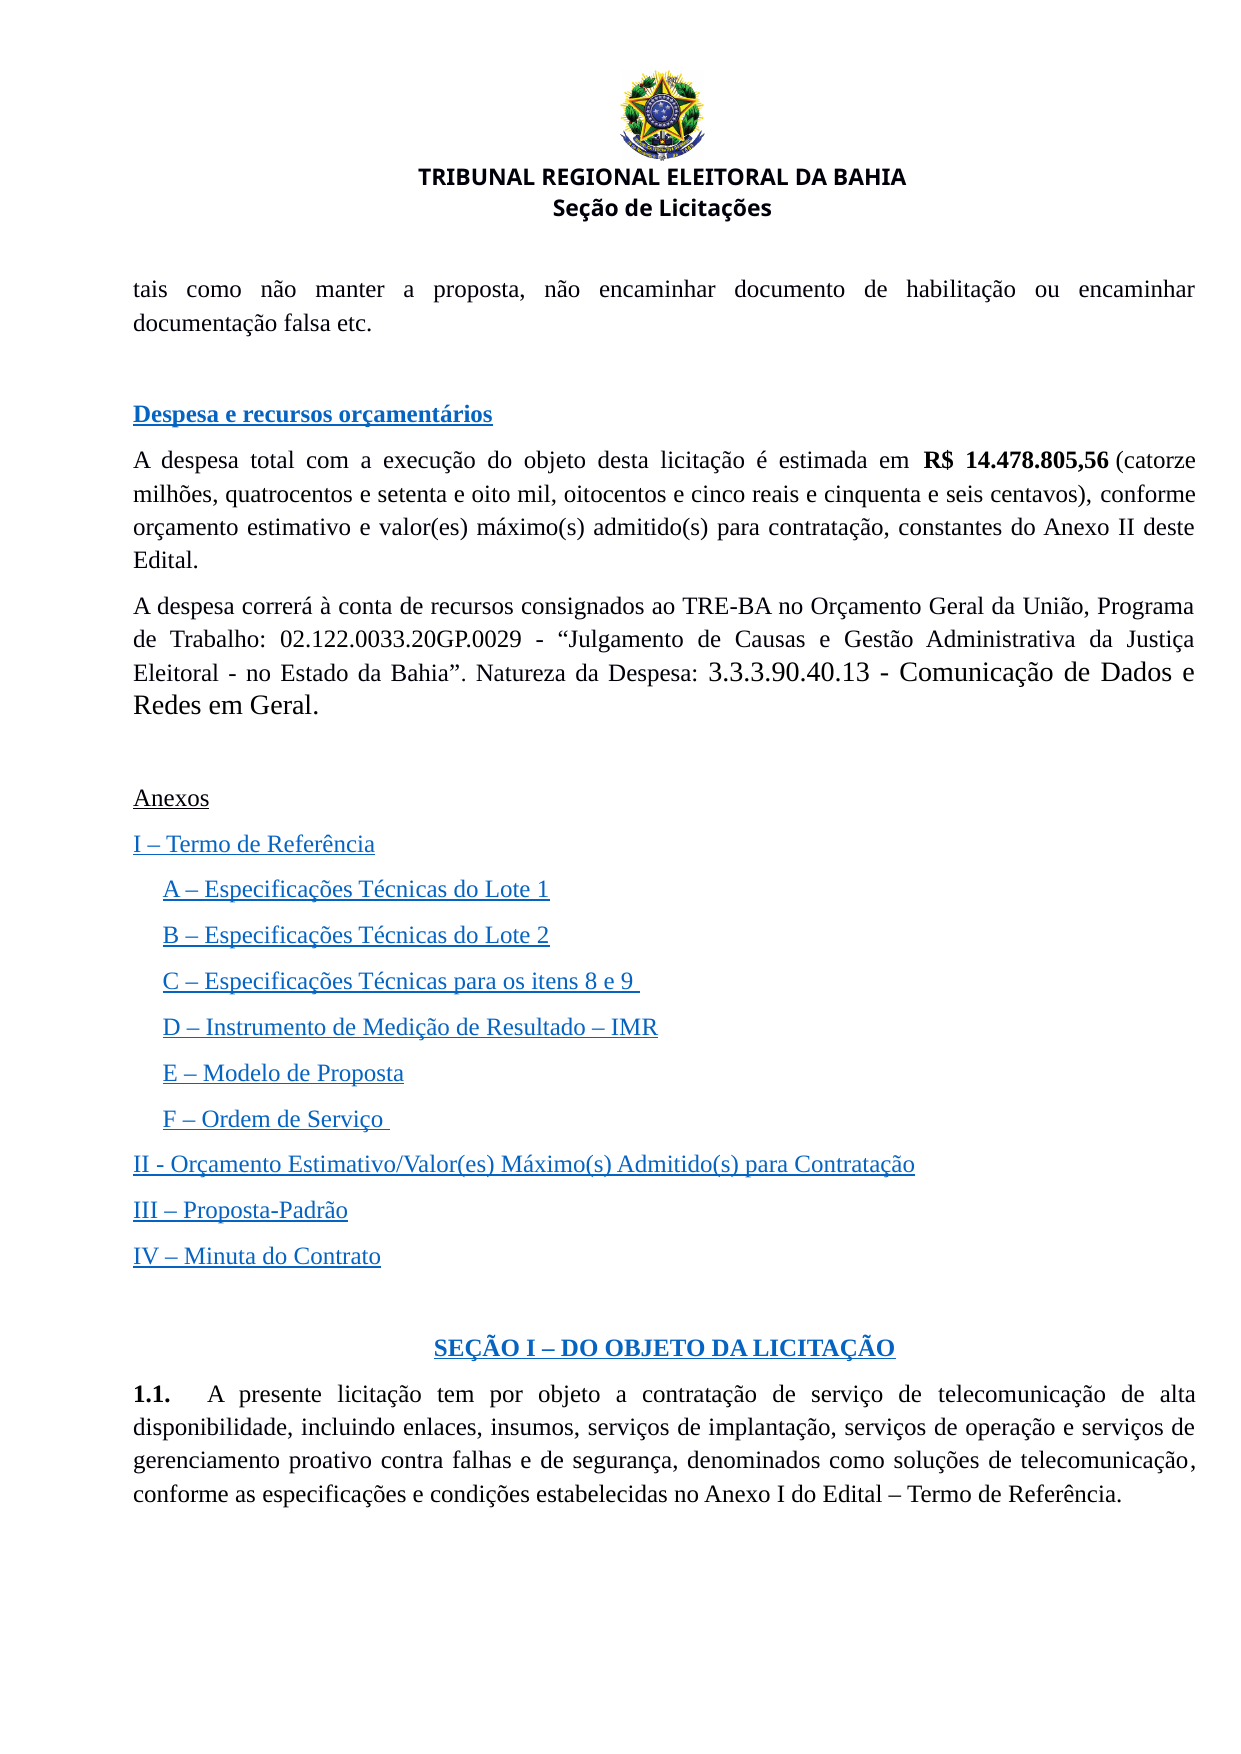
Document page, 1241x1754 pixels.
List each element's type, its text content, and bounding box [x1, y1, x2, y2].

text C – Especificações Técnicas para os itens 8 e 9 [162, 963, 1196, 996]
text IV – Minuta do Contrato [133, 1238, 1196, 1271]
text A despesa total com a execução do objeto desta licitação é estimada em R$ 14.478.805,56 (catorze milhões, quatrocentos e setenta e oito mil, oitocentos e cinco reais e cinquenta e seis centavos), conforme orçamento estimativo e valor(es) máximo(s) admitido(s) para contratação, constantes do Anexo II deste Edital. [133, 442, 1196, 575]
text A despesa correrá à conta de recursos consignados ao TRE-BA no Orçamento Geral da União, Programa de Trabalho: 02.122.0033.20GP.0029 - “Julgamento de Causas e Gestão Administrativa da Justiça Eleitoral - no Estado da Bahia”. Natureza da Despesa: 3.3.3.90.40.13 - Comunicação de Dados e Redes em Geral. [133, 588, 1196, 721]
text SEÇÃO I – DO OBJETO DA LICITAÇÃO [133, 1329, 1196, 1363]
text III – Proposta-Padrão [133, 1192, 1196, 1225]
text I – Termo de Referência [133, 825, 1196, 859]
text 1.1. A presente licitação tem por objeto a contratação de serviço de , conforme as especificações e condições estabelecidas no Anexo I do Edital – Termo de Referência. [133, 1375, 1196, 1509]
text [133, 271, 1196, 338]
text F – Ordem de Serviço [162, 1100, 1196, 1134]
text B – Especificações Técnicas do Lote 2 [162, 917, 1196, 950]
text D – Instrumento de Medição de Resultado – IMR [162, 1009, 1196, 1042]
text Anexos [133, 779, 1196, 813]
text II - Orçamento Estimativo/Valor(es) Máximo(s) Admitido(s) para Contratação [133, 1146, 1196, 1179]
text E – Modelo de Proposta [162, 1054, 1196, 1088]
text A – Especificações Técnicas do Lote 1 [162, 871, 1196, 904]
text Despesa e recursos orçamentários [133, 396, 1196, 429]
